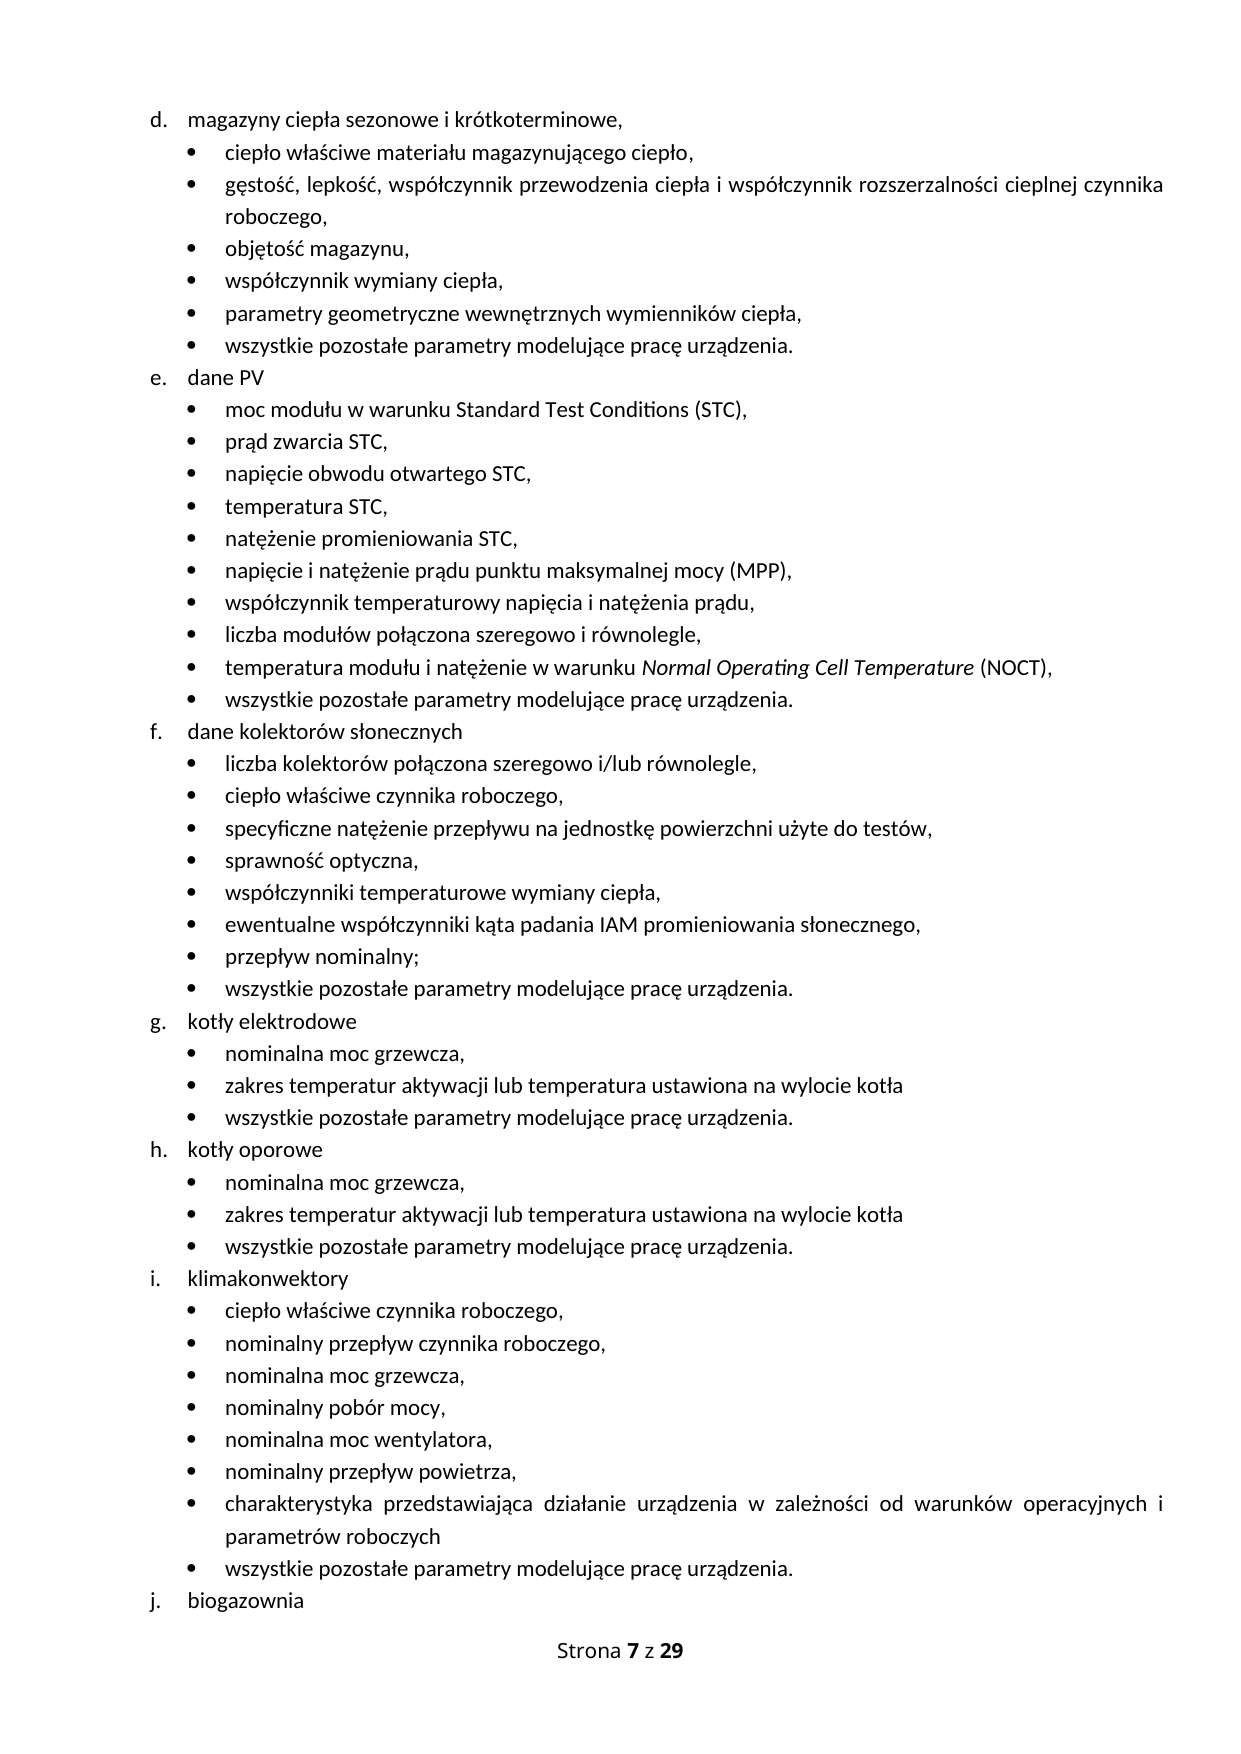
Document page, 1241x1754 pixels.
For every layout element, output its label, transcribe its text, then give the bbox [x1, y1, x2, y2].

list ciepło właściwe materiału magazynującego ciepło, [187, 138, 1165, 166]
list specyficzne natężenie przepływu na jednostkę powierzchni użyte do testów, [187, 814, 1165, 842]
list wszystkie pozostałe parametry modelujące pracę urządzenia. [187, 1232, 1165, 1260]
list przepływ nominalny; [187, 942, 1165, 970]
list napięcie obwodu otwartego STC, [187, 459, 1165, 488]
list liczba kolektorów połączona szeregowo i/lub równolegle, [187, 749, 1165, 777]
list nominalny przepływ powietrza, [187, 1457, 1165, 1485]
list liczba modułów połączona szeregowo i równolegle, [187, 621, 1165, 648]
list wszystkie pozostałe parametry modelujące pracę urządzenia. [187, 974, 1165, 1003]
list ewentualne współczynniki kąta padania IAM promieniowania słonecznego, [187, 910, 1165, 938]
list współczynnik wymiany ciepła, [187, 266, 1165, 294]
list dane PV [150, 363, 1165, 391]
list magazyny ciepła sezonowe i krótkoterminowe, [150, 106, 1165, 133]
list napięcie i natężenie prądu punktu maksymalnej mocy (MPP), [187, 556, 1165, 584]
list parametry geometryczne wewnętrznych wymienników ciepła, [187, 299, 1165, 327]
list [187, 1554, 1165, 1582]
list charakterystyka przedstawiająca działanie urządzenia w zależności od warunków operacyjnych i parametrów roboczych [187, 1489, 1165, 1550]
list kotły oporowe [150, 1136, 1165, 1163]
list natężenie promieniowania STC, [187, 524, 1165, 552]
list moc modułu w warunku Standard Test Conditions (STC), [187, 395, 1165, 423]
list kotły elektrodowe [150, 1007, 1165, 1035]
list sprawność optyczna, [187, 846, 1165, 874]
list nominalna moc grzewcza, [187, 1361, 1165, 1389]
list dane kolektorów słonecznych [150, 717, 1165, 745]
list nominalna moc grzewcza, [187, 1039, 1165, 1067]
list temperatura modułu i natężenie w warunku Normal Operating Cell Temperature (NOCT), [187, 653, 1165, 681]
list ciepło właściwe czynnika roboczego, [187, 781, 1165, 809]
list gęstość, lepkość, współczynnik przewodzenia ciepła i współczynnik rozszerzalności cieplnej czynnika roboczego, [187, 170, 1165, 230]
list ciepło właściwe czynnika roboczego, [187, 1296, 1165, 1324]
list biogazownia [150, 1586, 1165, 1614]
list nominalna moc grzewcza, [187, 1168, 1165, 1196]
list nominalny przepływ czynnika roboczego, [187, 1329, 1165, 1357]
list klimakonwektory [150, 1264, 1165, 1292]
list wszystkie pozostałe parametry modelujące pracę urządzenia. [187, 331, 1165, 359]
list zakres temperatur aktywacji lub temperatura ustawiona na wylocie kotła [187, 1200, 1165, 1228]
list współczynnik temperaturowy napięcia i natężenia prądu, [187, 588, 1165, 616]
list zakres temperatur aktywacji lub temperatura ustawiona na wylocie kotła [187, 1071, 1165, 1099]
list objętość magazynu, [187, 234, 1165, 262]
list wszystkie pozostałe parametry modelujące pracę urządzenia. [187, 1103, 1165, 1131]
list nominalny pobór mocy, [187, 1393, 1165, 1421]
list wszystkie pozostałe parametry modelujące pracę urządzenia. [187, 685, 1165, 713]
list temperatura STC, [187, 492, 1165, 520]
list prąd zwarcia STC, [187, 427, 1165, 455]
list nominalna moc wentylatora, [187, 1425, 1165, 1453]
list współczynniki temperaturowe wymiany ciepła, [187, 878, 1165, 906]
